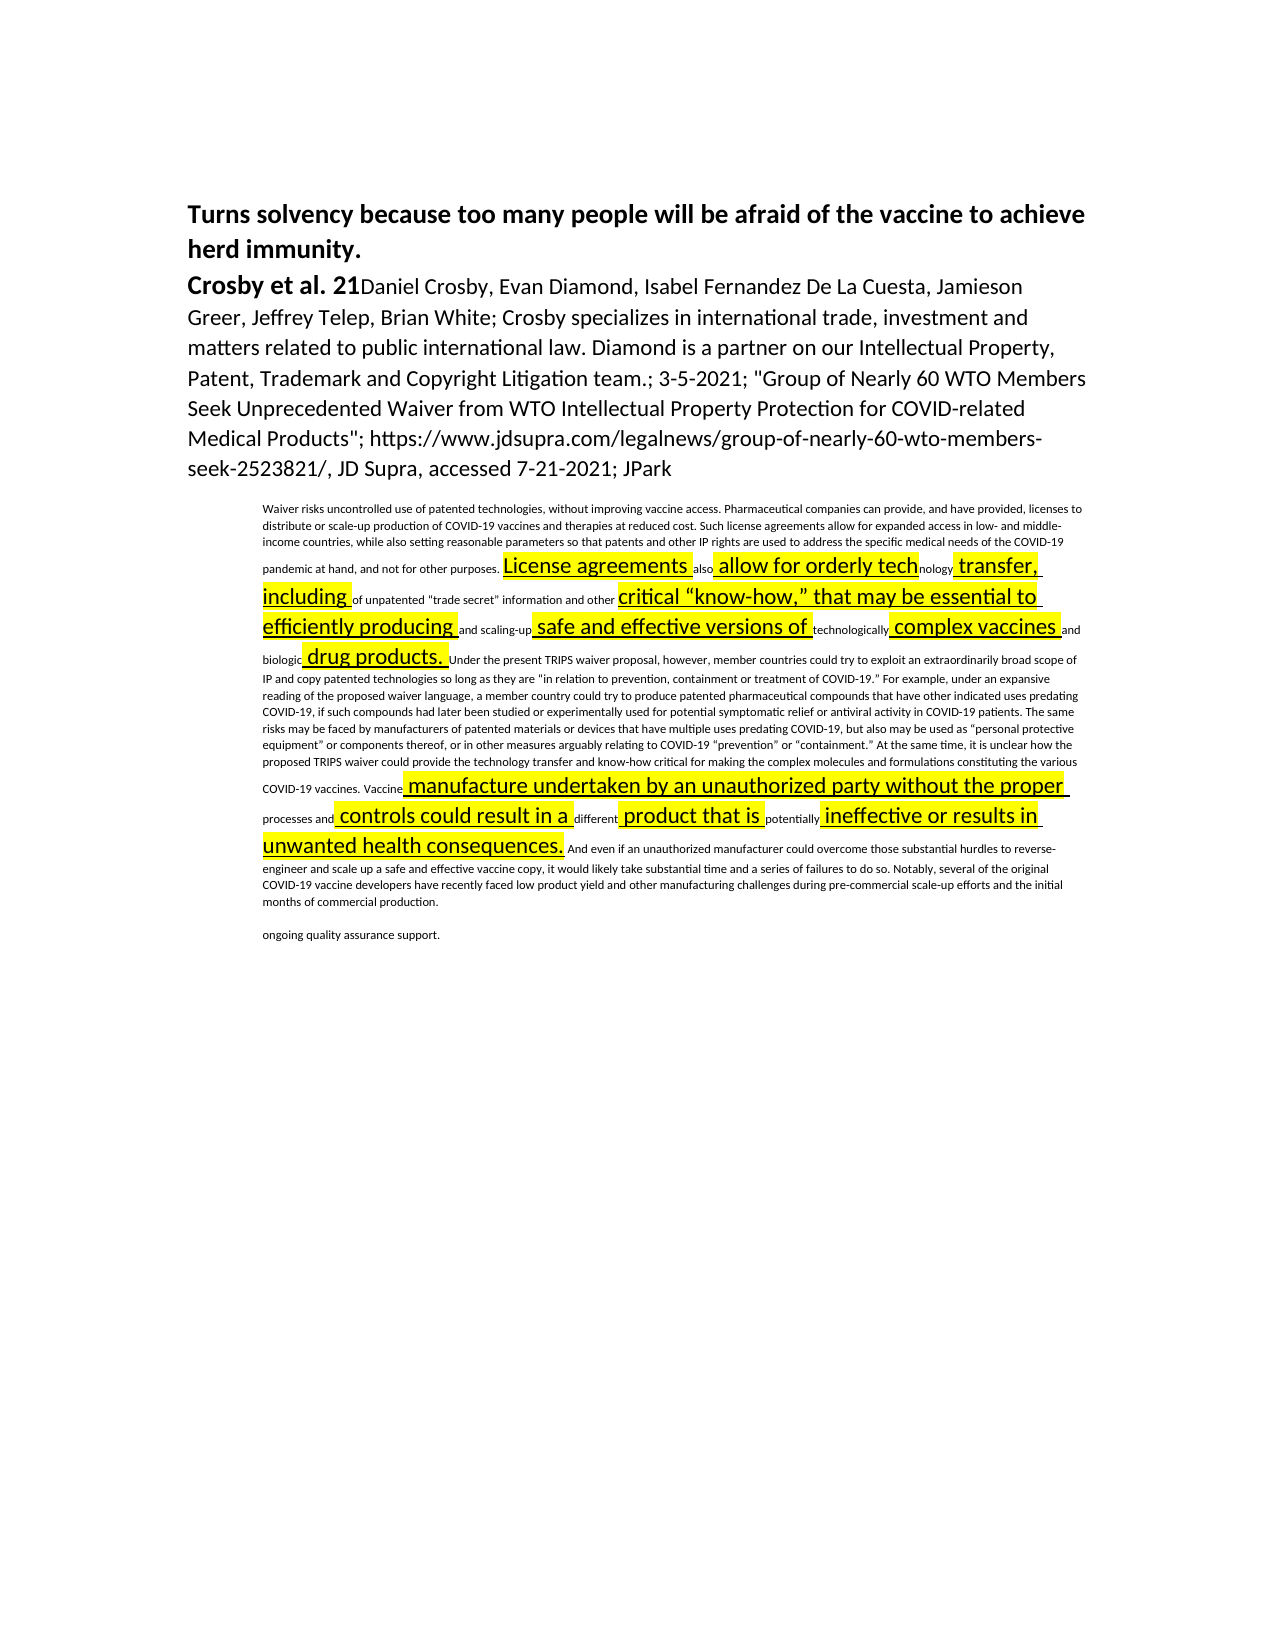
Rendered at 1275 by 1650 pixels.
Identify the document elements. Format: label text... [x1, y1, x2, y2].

subtitle Turns solvency because too many people will be afraid of the vaccine to achieve herd immunity. [187, 197, 1087, 266]
text Waiver risks uncontrolled use of patented technologies, without improving vaccine access. Pharmaceutical companies can provide, and have provided, licenses to distribute or scale-up production of COVID-19 vaccines and therapies at reduced cost. Such license agreements allow for expanded access in low- and middle-income countries, while also setting reasonable parameters so that patents and other IP rights are used to address the specific medical needs of the COVID-19 pandemic at hand, and not for other purposes. License agreements also allow for orderly technology transfer, including of unpatented “trade secret” information and other critical “know-how,” that may be essential to efficiently producing and scaling-up safe and effective versions of technologically complex vaccines and biologic drug products. Under the present TRIPS waiver proposal, however, member countries could try to exploit an extraordinarily broad scope of IP and copy patented technologies so long as they are “in relation to prevention, containment or treatment of COVID-19.” For example, under an expansive reading of the proposed waiver language, a member country could try to produce patented pharmaceutical compounds that have other indicated uses predating COVID-19, if such compounds had later been studied or experimentally used for potential symptomatic relief or antiviral activity in COVID-19 patients. The same risks may be faced by manufacturers of patented materials or devices that have multiple uses predating COVID-19, but also may be used as “personal protective equipment” or components thereof, or in other measures arguably relating to COVID-19 “prevention” or “containment.” At the same time, it is unclear how the proposed TRIPS waiver could provide the technology transfer and know-how critical for making the complex molecules and formulations constituting the various COVID-19 vaccines. Vaccine manufacture undertaken by an unauthorized party without the proper processes and controls could result in a different product that is potentially ineffective or results in unwanted health consequences. And even if an unauthorized manufacturer could overcome those substantial hurdles to reverse-engineer and scale up a safe and effective vaccine copy, it would likely take substantial time and a series of failures to do so. Notably, several of the original COVID-19 vaccine developers have recently faced low product yield and other manufacturing challenges during pre-commercial scale-up efforts and the initial months of commercial production. [262, 501, 1087, 909]
text Crosby et al. 21Daniel Crosby, Evan Diamond, Isabel Fernandez De La Cuesta, Jamieson Greer, Jeffrey Telep, Brian White; Crosby specializes in international trade, investment and matters related to public international law. Diamond is a partner on our Intellectual Property, Patent, Trademark and Copyright Litigation team.; 3-5-2021; "Group of Nearly 60 WTO Members Seek Unprecedented Waiver from WTO Intellectual Property Protection for COVID-related Medical Products"; https://www.jdsupra.com/legalnews/group-of-nearly-60-wto-members-seek-2523821/, JD Supra, accessed 7-21-2021; JPark [187, 268, 1087, 482]
text ongoing quality assurance support. [262, 927, 1087, 942]
